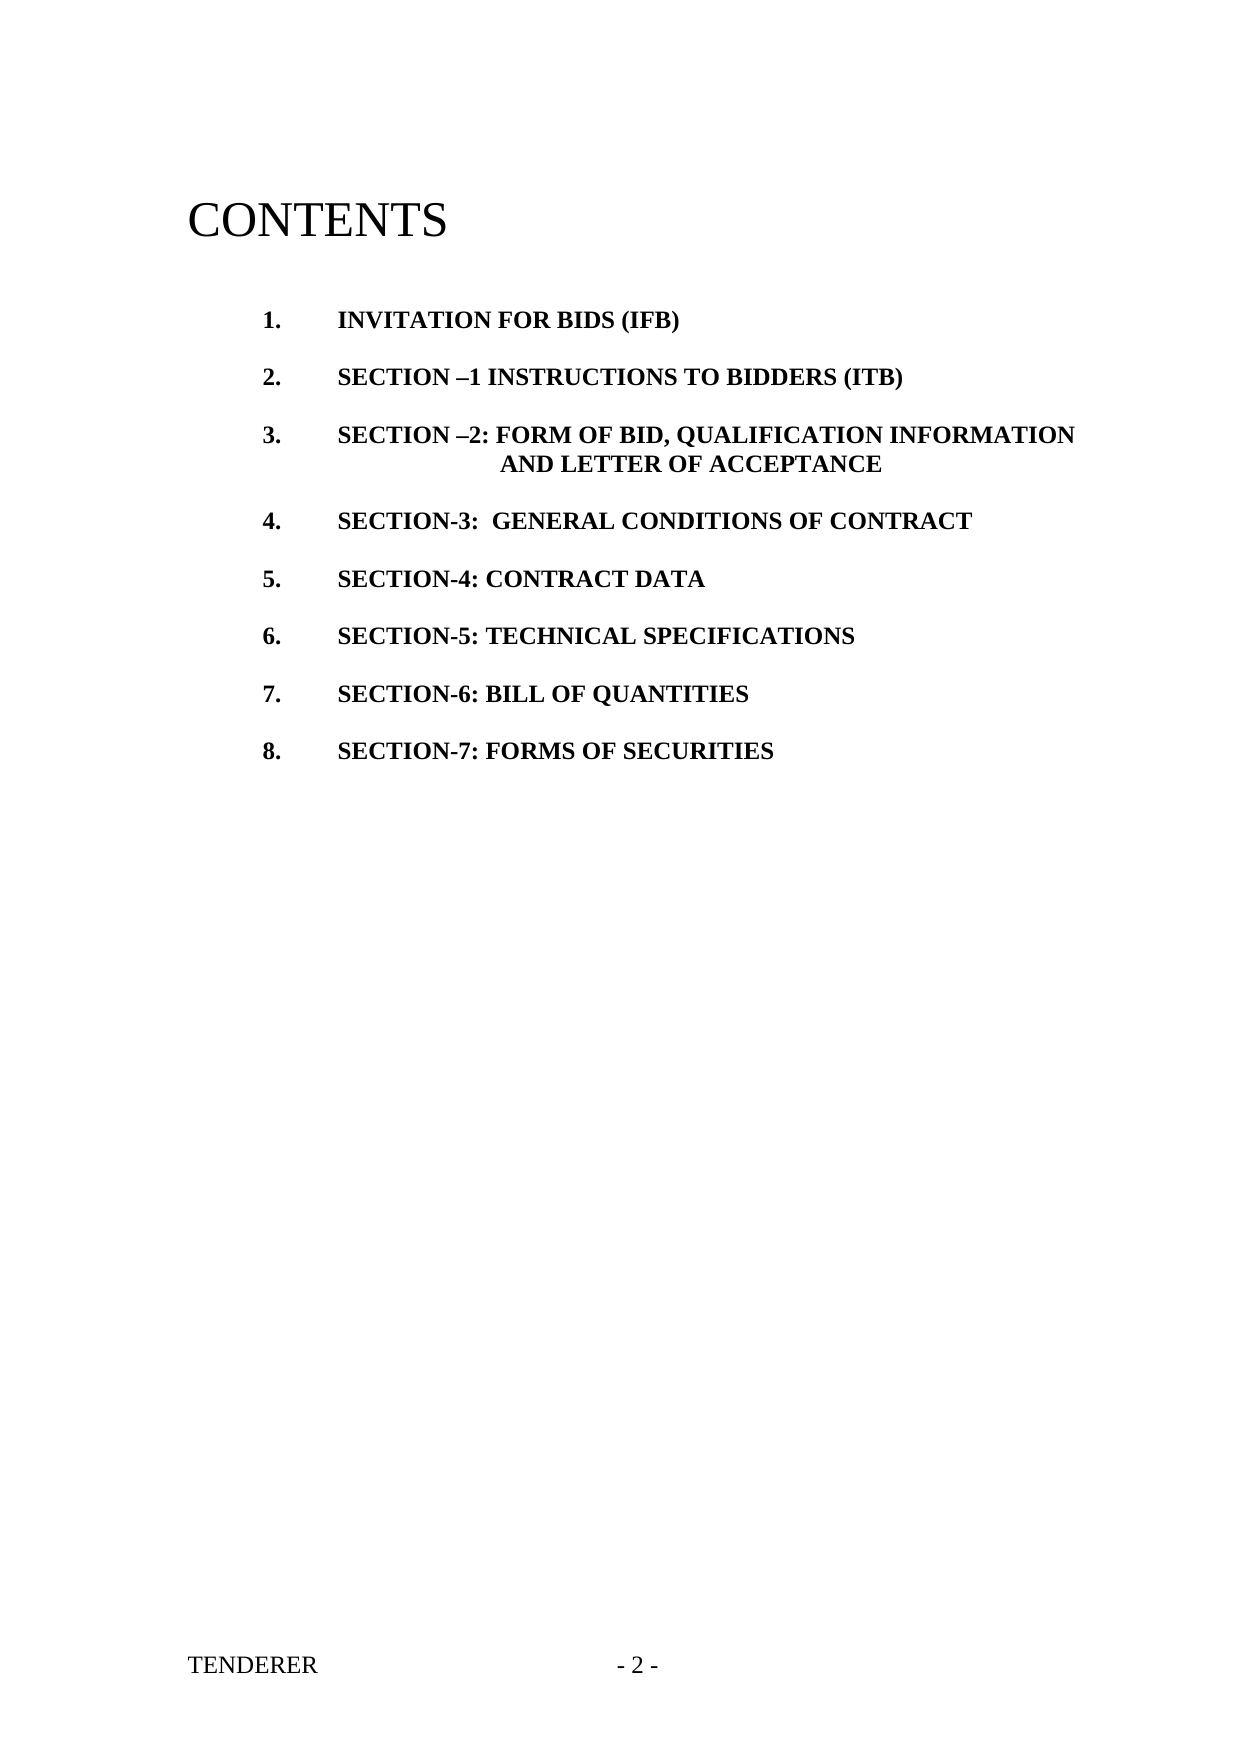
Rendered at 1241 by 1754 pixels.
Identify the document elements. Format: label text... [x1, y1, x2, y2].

list SECTION-4: CONTRACT DATA [262, 564, 1090, 592]
list SECTION –1 INSTRUCTIONS TO BIDDERS (ITB) [262, 362, 1090, 391]
text CONTENTS [187, 190, 1090, 247]
text AND LETTER OF ACCEPTANCE [262, 449, 1090, 477]
list SECTION-5: TECHNICAL SPECIFICATIONS [262, 621, 1090, 650]
list SECTION-7: FORMS OF SECURITIES [262, 736, 1090, 765]
list SECTION –2: FORM OF BID, QUALIFICATION INFORMATION [262, 420, 1090, 449]
list SECTION-6: BILL OF QUANTITIES [262, 679, 1090, 707]
list INVITATION FOR BIDS (IFB) [262, 305, 1090, 334]
list SECTION-3: GENERAL CONDITIONS OF CONTRACT [262, 506, 1090, 535]
